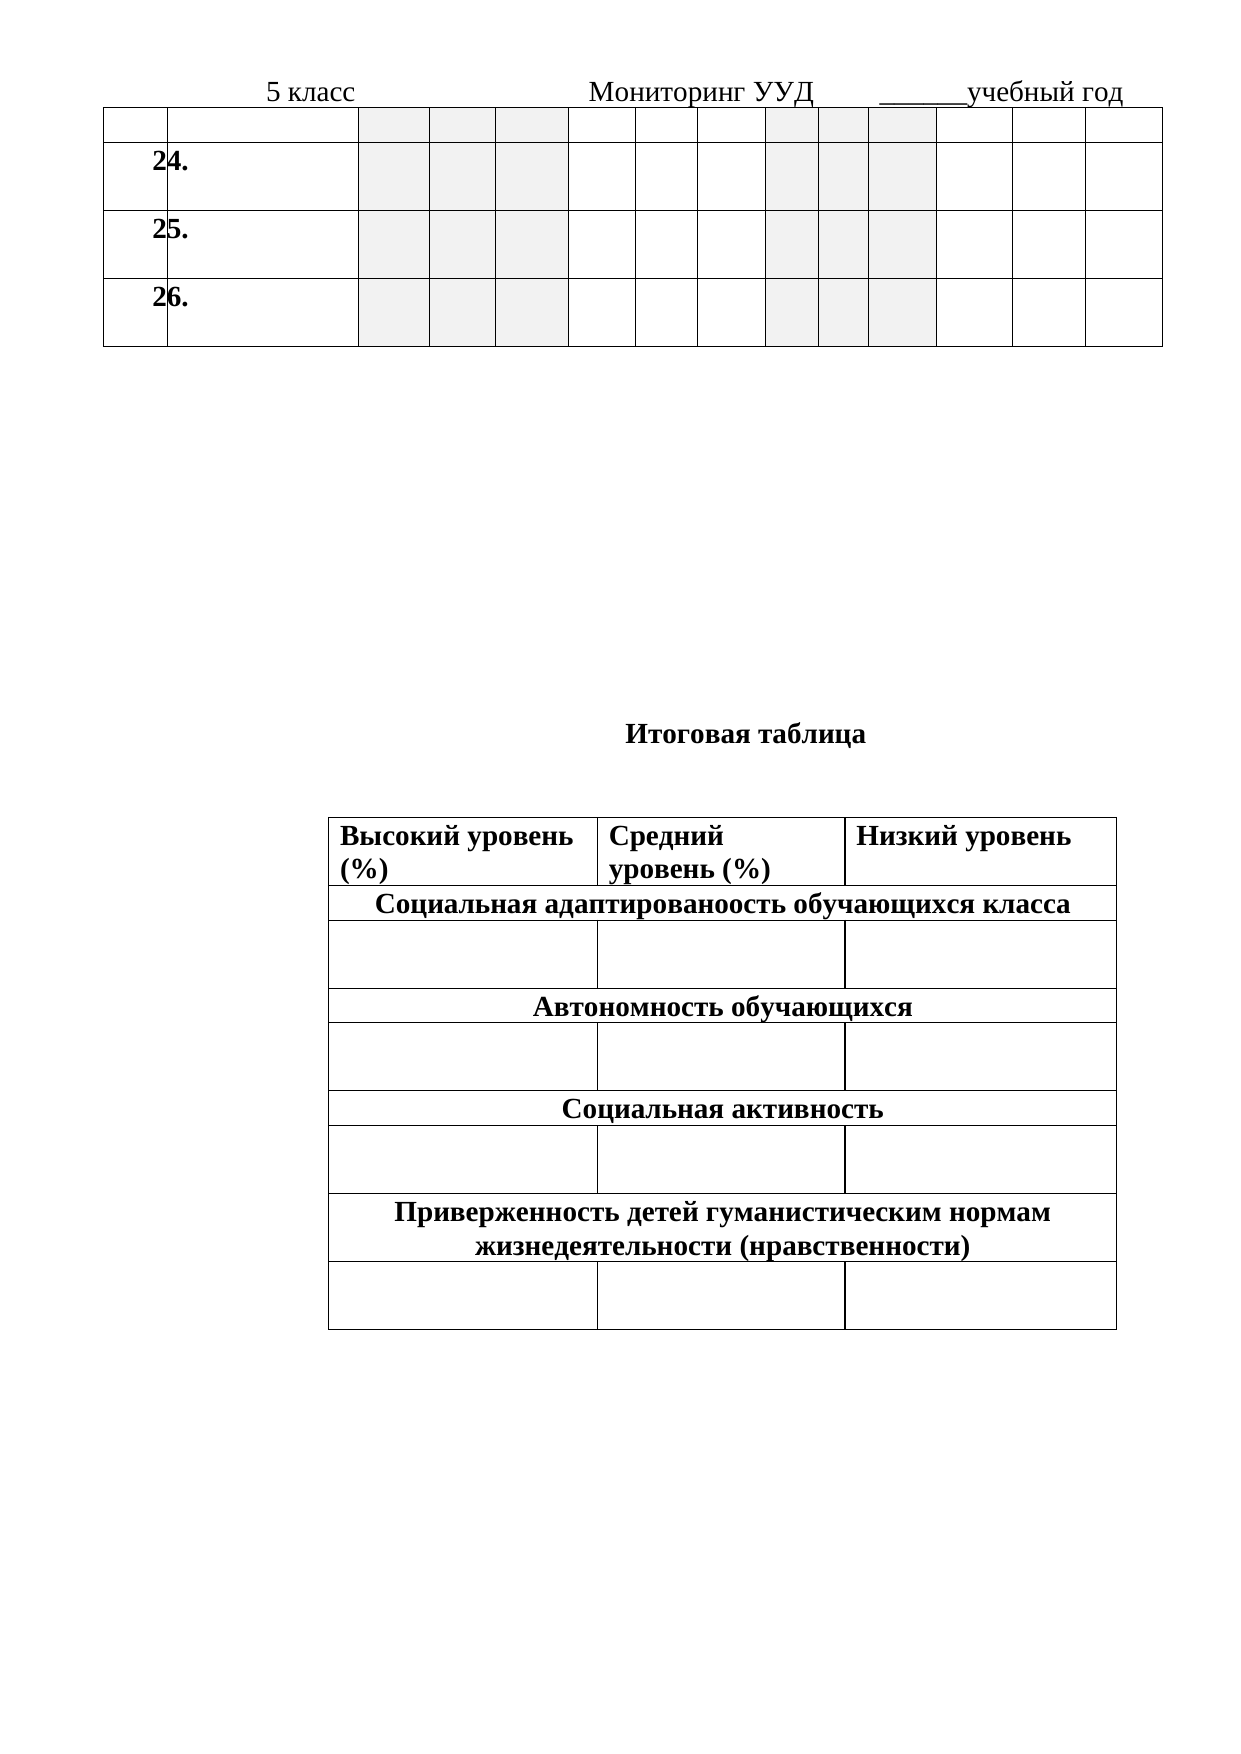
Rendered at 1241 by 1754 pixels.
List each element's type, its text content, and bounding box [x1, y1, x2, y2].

table_cell [766, 143, 818, 210]
table_cell [698, 211, 765, 278]
table_cell [937, 143, 1012, 210]
table_cell [168, 279, 358, 346]
table_cell [569, 143, 635, 210]
table_cell [359, 108, 429, 142]
table_cell [168, 211, 358, 278]
table_cell [329, 1262, 597, 1329]
table_cell [569, 108, 635, 142]
table_cell Автономность обучающихся [329, 989, 1116, 1022]
table_cell [598, 1126, 844, 1193]
table_cell [569, 279, 635, 346]
table_cell [598, 1262, 844, 1329]
table_cell [329, 921, 597, 988]
table_cell [496, 279, 568, 346]
table_cell [430, 108, 495, 142]
text Итоговая таблица [340, 716, 1152, 750]
table_cell [766, 279, 818, 346]
table_cell [636, 211, 697, 278]
table_cell [846, 1262, 1116, 1329]
table_cell [168, 143, 358, 210]
table_cell [104, 108, 167, 142]
table_header Средний уровень (%) [598, 818, 844, 885]
table_cell [496, 108, 568, 142]
table_cell [598, 921, 844, 988]
table_cell [869, 143, 936, 210]
table_cell [168, 108, 358, 142]
table_header Низкий уровень [846, 818, 1116, 885]
table_cell [819, 211, 868, 278]
table_cell [104, 211, 167, 278]
table_cell [636, 108, 697, 142]
table_cell [1086, 108, 1162, 142]
table_cell [766, 211, 818, 278]
table_cell [1013, 211, 1085, 278]
table_cell [359, 279, 429, 346]
table_cell [569, 211, 635, 278]
table_cell [766, 108, 818, 142]
table_header Высокий уровень (%) [329, 818, 597, 885]
table_cell [1013, 108, 1085, 142]
table_cell [430, 143, 495, 210]
table_cell [104, 143, 167, 210]
table_cell [1013, 143, 1085, 210]
table_cell [329, 1126, 597, 1193]
table_cell [496, 143, 568, 210]
table_cell [359, 143, 429, 210]
table_cell [846, 921, 1116, 988]
table_cell [937, 211, 1012, 278]
table_cell [698, 108, 765, 142]
table_cell [430, 211, 495, 278]
table_cell [846, 1126, 1116, 1193]
table_cell [636, 279, 697, 346]
table_cell [359, 211, 429, 278]
table_cell [430, 279, 495, 346]
table_cell [869, 108, 936, 142]
table_cell [819, 108, 868, 142]
table_cell [869, 211, 936, 278]
table_cell [698, 143, 765, 210]
table_cell [1086, 143, 1162, 210]
table_cell [329, 1023, 597, 1090]
table_cell [598, 1023, 844, 1090]
table_cell [869, 279, 936, 346]
table_cell [846, 1023, 1116, 1090]
table_cell [937, 108, 1012, 142]
table_cell Социальная адаптированоость обучающихся класса [329, 886, 1116, 919]
table_cell [819, 143, 868, 210]
table_cell [636, 143, 697, 210]
table_cell Приверженность детей гуманистическим нормам жизнедеятельности (нравственности) [329, 1194, 1116, 1261]
table_cell [104, 279, 167, 346]
table_cell [1086, 279, 1162, 346]
table_cell [819, 279, 868, 346]
table_cell [937, 279, 1012, 346]
table_cell Социальная активность [329, 1091, 1116, 1125]
table_cell [496, 211, 568, 278]
table_cell [1013, 279, 1085, 346]
table_cell [698, 279, 765, 346]
table_cell [1086, 211, 1162, 278]
